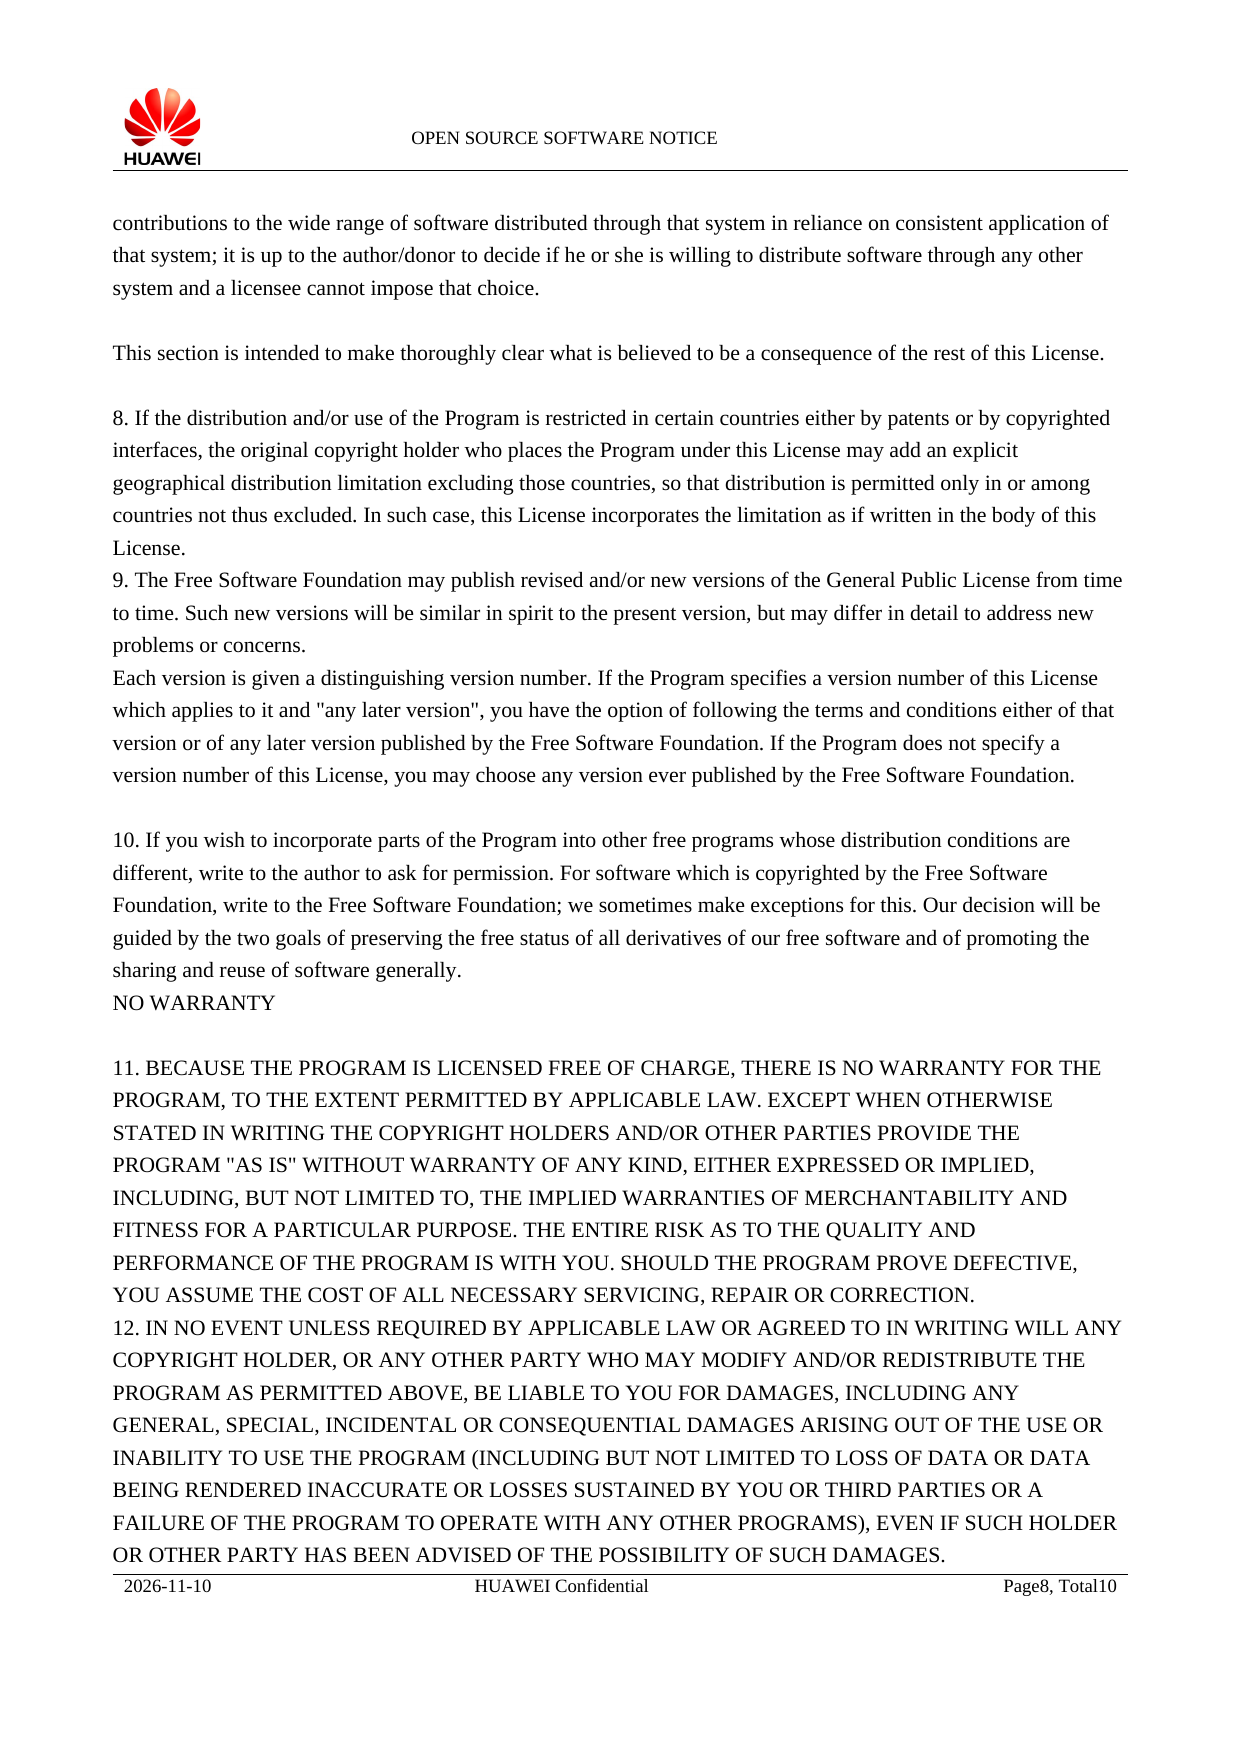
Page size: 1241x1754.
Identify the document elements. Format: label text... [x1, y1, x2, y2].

picture [124, 88, 201, 165]
